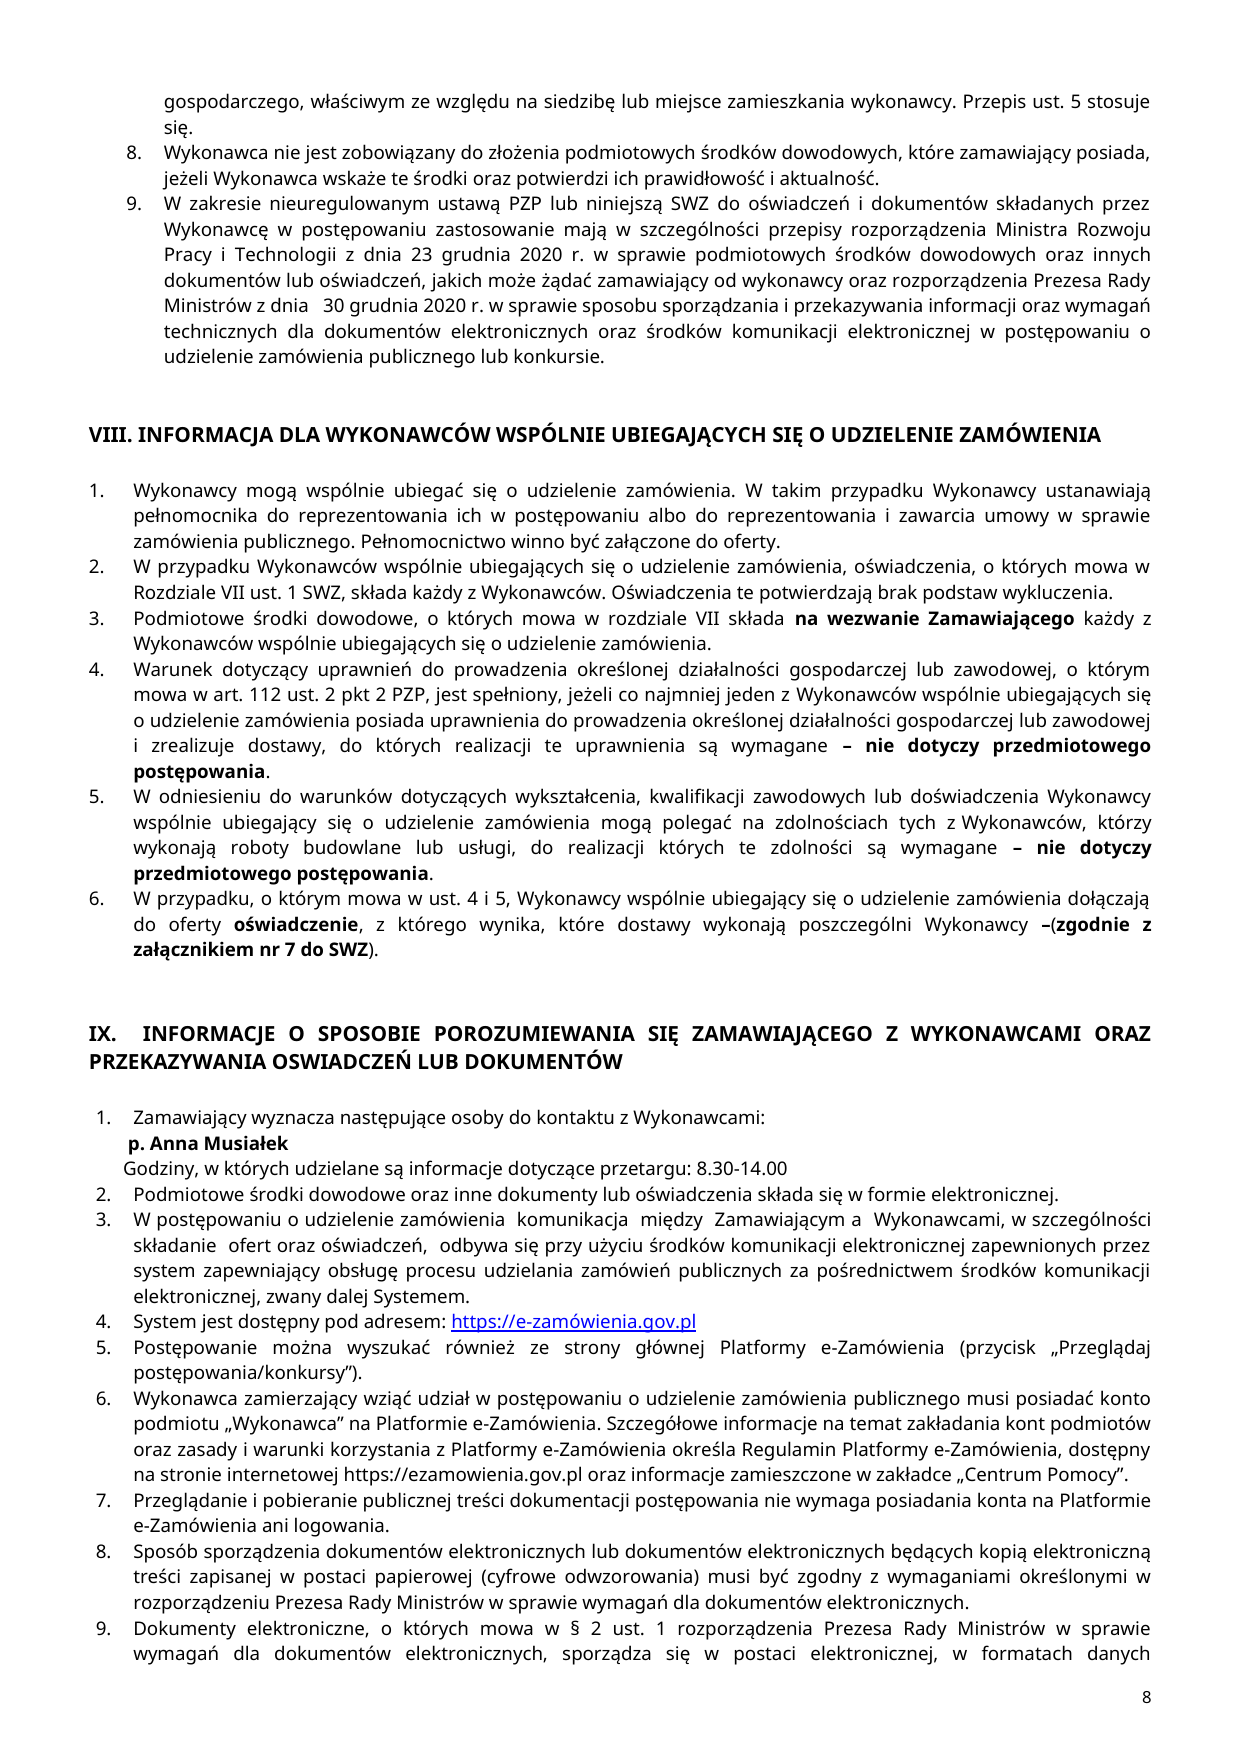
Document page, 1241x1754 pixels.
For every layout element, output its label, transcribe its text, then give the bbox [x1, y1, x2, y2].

list Wykonawca zamierzający wziąć udział w postępowaniu o udzielenie zamówienia publicznego musi posiadać konto podmiotu „Wykonawca” na Platformie e-Zamówienia. Szczegółowe informacje na temat zakładania kont podmiotów oraz zasady i warunki korzystania z Platformy e-Zamówienia określa Regulamin Platformy e-Zamówienia, dostępny na stronie internetowej https://ezamowienia.gov.pl oraz informacje zamieszczone w zakładce „Centrum Pomocy”. [96, 1385, 1152, 1487]
list Sposób sporządzenia dokumentów elektronicznych lub dokumentów elektronicznych będących kopią elektroniczną treści zapisanej w postaci papierowej (cyfrowe odwzorowania) musi być zgodny z wymaganiami określonymi w rozporządzeniu Prezesa Rady Ministrów w sprawie wymagań dla dokumentów elektronicznych. [96, 1538, 1152, 1615]
text p. Anna Musiałek [89, 1130, 1152, 1155]
text IX. Informacje o sposobie porozumiewania się zamawiającego z wykonawcami oraz przekazywania oswiadczeń lub dokumentów [89, 1019, 1152, 1076]
list W przypadku, o którym mowa w ust. 4 i 5, Wykonawcy wspólnie ubiegający się o udzielenie zamówienia dołączają do oferty oświadczenie, z którego wynika, które dostawy wykonają poszczególni Wykonawcy –(zgodnie z załącznikiem nr 7 do SWZ). [89, 886, 1152, 962]
list Podmiotowe środki dowodowe oraz inne dokumenty lub oświadczenia składa się w formie elektronicznej. [96, 1181, 1152, 1206]
list W przypadku Wykonawców wspólnie ubiegających się o udzielenie zamówienia, oświadczenia, o których mowa w Rozdziale VII ust. 1 SWZ, składa każdy z Wykonawców. Oświadczenia te potwierdzają brak podstaw wykluczenia. [89, 554, 1152, 605]
list W zakresie nieuregulowanym ustawą PZP lub niniejszą SWZ do oświadczeń i dokumentów składanych przez Wykonawcę w postępowaniu zastosowanie mają w szczególności przepisy rozporządzenia Ministra Rozwoju Pracy i Technologii z dnia 23 grudnia 2020 r. w sprawie podmiotowych środków dowodowych oraz innych dokumentów lub oświadczeń, jakich może żądać zamawiający od wykonawcy oraz rozporządzenia Prezesa Rady Ministrów z dnia 30 grudnia 2020 r. w sprawie sposobu sporządzania i przekazywania informacji oraz wymagań technicznych dla dokumentów elektronicznych oraz środków komunikacji elektronicznej w postępowaniu o udzielenie zamówienia publicznego lub konkursie. [126, 191, 1152, 369]
list Podmiotowe środki dowodowe, o których mowa w rozdziale VII składa na wezwanie Zamawiającego każdy z Wykonawców wspólnie ubiegających się o udzielenie zamówienia. [89, 605, 1152, 656]
text VIII. Informacja dla Wykonawców wspólnie ubiegających się o udzielenie zamówienia [89, 420, 1152, 449]
list Wykonawcy mogą wspólnie ubiegać się o udzielenie zamówienia. W takim przypadku Wykonawcy ustanawiają pełnomocnika do reprezentowania ich w postępowaniu albo do reprezentowania i zawarcia umowy w sprawie zamówienia publicznego. Pełnomocnictwo winno być załączone do oferty. [89, 477, 1152, 554]
list Wykonawca nie jest zobowiązany do złożenia podmiotowych środków dowodowych, które zamawiający posiada, jeżeli Wykonawca wskaże te środki oraz potwierdzi ich prawidłowość i aktualność. [126, 140, 1152, 191]
list Przeglądanie i pobieranie publicznej treści dokumentacji postępowania nie wymaga posiadania konta na Platformie e-Zamówienia ani logowania. [96, 1487, 1152, 1538]
list Postępowanie można wyszukać również ze strony głównej Platformy e-Zamówienia (przycisk „Przeglądaj postępowania/konkursy”). [96, 1334, 1152, 1385]
list W odniesieniu do warunków dotyczących wykształcenia, kwalifikacji zawodowych lub doświadczenia Wykonawcy wspólnie ubiegający się o udzielenie zamówienia mogą polegać na zdolnościach tych z Wykonawców, którzy wykonają roboty budowlane lub usługi, do realizacji których te zdolności są wymagane – nie dotyczy przedmiotowego postępowania. [89, 783, 1152, 886]
list Zamawiający wyznacza następujące osoby do kontaktu z Wykonawcami: [96, 1104, 1152, 1130]
text Godziny, w których udzielane są informacje dotyczące przetargu: 8.30-14.00 [89, 1155, 1152, 1181]
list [126, 89, 1152, 140]
list Warunek dotyczący uprawnień do prowadzenia określonej działalności gospodarczej lub zawodowej, o którym mowa w art. 112 ust. 2 pkt 2 PZP, jest spełniony, jeżeli co najmniej jeden z Wykonawców wspólnie ubiegających się o udzielenie zamówienia posiada uprawnienia do prowadzenia określonej działalności gospodarczej lub zawodowej i zrealizuje dostawy, do których realizacji te uprawnienia są wymagane – nie dotyczy przedmiotowego postępowania. [89, 656, 1152, 783]
list W postępowaniu o udzielenie zamówienia komunikacja między Zamawiającym a Wykonawcami, w szczególności składanie ofert oraz oświadczeń, odbywa się przy użyciu środków komunikacji elektronicznej zapewnionych przez system zapewniający obsługę procesu udzielania zamówień publicznych za pośrednictwem środków komunikacji elektronicznej, zwany dalej Systemem. [96, 1206, 1152, 1308]
list System jest dostępny pod adresem: https://e-zamówienia.gov.pl [96, 1308, 1152, 1334]
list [96, 1615, 1152, 1666]
